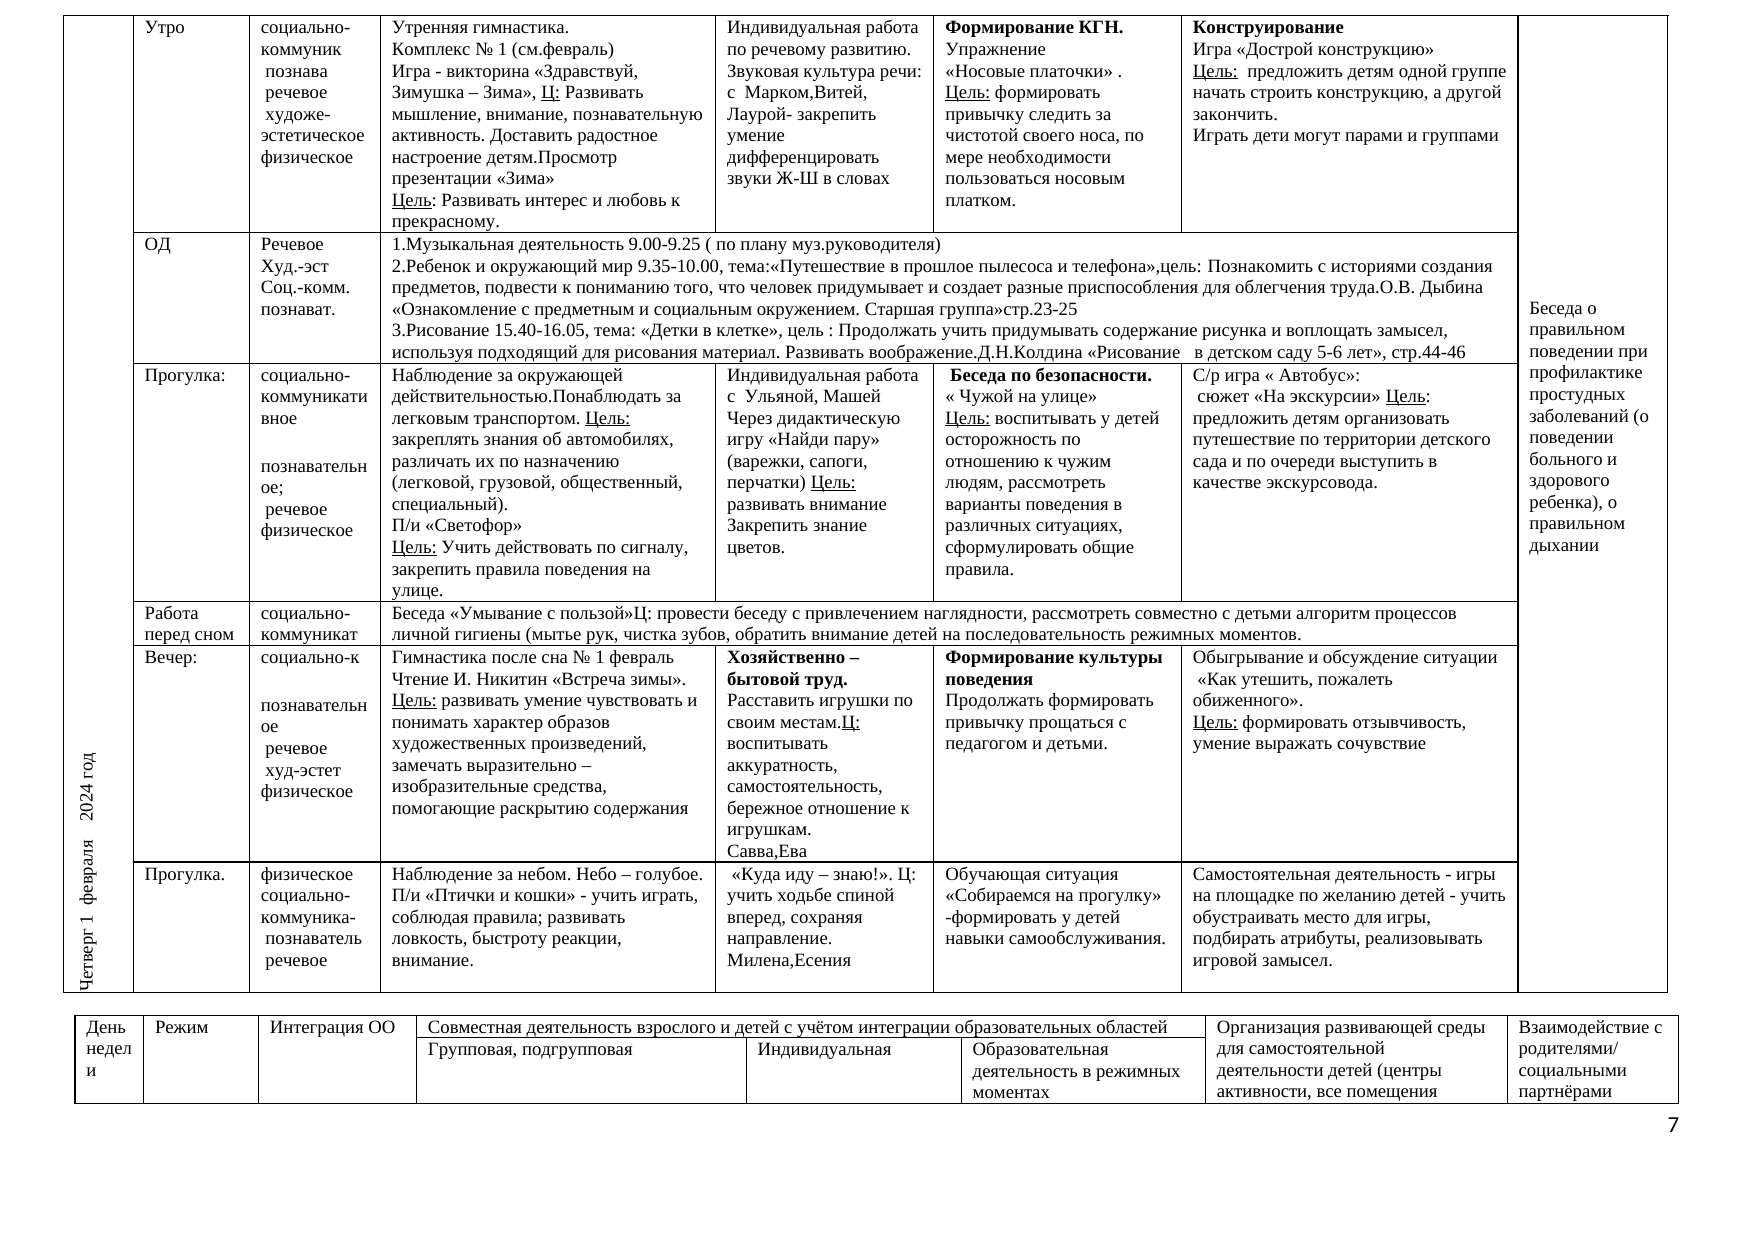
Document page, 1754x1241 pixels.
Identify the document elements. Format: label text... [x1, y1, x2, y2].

table_cell Индивидуальная работа по речевому развитию. Звуковая культура речи: с Марком,Витей, Лаурой- закрепить умение дифференцировать звуки Ж-Ш в словах [716, 16, 933, 232]
table_cell Четверг 1 февраля 2024 год [64, 16, 133, 992]
table_cell Индивидуальная [747, 1038, 961, 1103]
table_cell Обыгрывание и обсуждение ситуации «Как утешить, пожалеть обиженного». Цель: формировать отзывчивость, умение выражать сочувствие [1182, 646, 1517, 861]
table_cell Конструирование Игра «Дострой конструкцию» Цель: предложить детям одной группе начать строить конструкцию, а другой закончить. Играть дети могут парами и группами [1182, 16, 1517, 232]
table_cell Хозяйственно – бытовой труд. Расставить игрушки по своим местам.Ц: воспитывать аккуратность, самостоятельность, бережное отношение к игрушкам. Савва,Ева [716, 646, 933, 861]
table_cell Прогулка. [134, 863, 249, 992]
table_cell Обучающая ситуация «Собираемся на прогулку» -формировать у детей навыки самообслуживания. [934, 863, 1181, 992]
table_cell 1.Музыкальная деятельность 9.00-9.25 ( по плану муз.руководителя) 2.Ребенок и окружающий мир 9.35-10.00, тема:«Путешествие в прошлое пылесоса и телефона»,цель: Познакомить с историями создания предметов, подвести к пониманию того, что человек придумывает и создает разные приспособления для облегчения труда.О.В. Дыбина «Ознакомление с предметным и социальным окружением. Старшая группа»стр.23-25 3.Рисование 15.40-16.05, тема: «Детки в клетке», цель : Продолжать учить придумывать содержание рисунка и воплощать замысел, используя подходящий для рисования материал. Развивать воображение.Д.Н.Колдина «Рисование в детском саду 5-6 лет», стр.44-46 [381, 233, 1517, 362]
table_cell С/р игра « Автобус»: сюжет «На экскурсии» Цель: предложить детям организовать путешествие по территории детского сада и по очереди выступить в качестве экскурсовода. [1182, 364, 1517, 601]
table_cell Самостоятельная деятельность - игры на площадке по желанию детей - учить обустраивать место для игры, подбирать атрибуты, реализовывать игровой замысел. [1182, 863, 1517, 992]
table_header Организация развивающей среды для самостоятельной деятельности детей (центры активности, все помещения группы) [1206, 1016, 1507, 1103]
table_cell Наблюдение за окружающей действительностью.Понаблюдать за легковым транспортом. Цель: закреплять знания об автомобилях, различать их по назначению (легковой, грузовой, общественный, специальный). П/и «Светофор» Цель: Учить действовать по сигналу, закрепить правила поведения на улице. [381, 364, 715, 601]
table_cell социально-к познавательное речевое худ-эстет физическое [250, 646, 380, 861]
table_cell Беседа «Умывание с пользой»Ц: провести беседу с привлечением наглядности, рассмотреть совместно с детьми алгоритм процессов личной гигиены (мытье рук, чистка зубов, обратить внимание детей на последовательность режимных моментов. [381, 602, 1517, 645]
table_cell ОД [134, 233, 249, 362]
table_cell социально-коммуник познава речевое художе-эстетическое физическое [250, 16, 380, 232]
table_cell Формирование КГН. Упражнение «Носовые платочки» . Цель: формировать привычку следить за чистотой своего носа, по мере необходимости пользоваться носовым платком. [934, 16, 1181, 232]
table_header День недели [76, 1016, 143, 1103]
table_cell Работа перед сном [134, 602, 249, 645]
table_cell физическое социально-коммуника- познаватель речевое [250, 863, 380, 992]
table_header Взаимодействие с родителями/ социальными партнёрами [1508, 1016, 1678, 1103]
table_cell социально-коммуникат [250, 602, 380, 645]
table_cell Прогулка: [134, 364, 249, 601]
table_header Совместная деятельность взрослого и детей с учётом интеграции образовательных областей [417, 1016, 1205, 1037]
table_header Режим [144, 1016, 258, 1103]
table_cell Беседа о правильном поведении при профилактике простудных заболеваний (о поведении больного и здорового ребенка), о правильном дыхании [1519, 16, 1667, 992]
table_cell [417, 1038, 746, 1103]
table_cell Утро [134, 16, 249, 232]
table_header Интеграция ОО [259, 1016, 416, 1103]
table_cell «Куда иду – знаю!». Ц: учить ходьбе спиной вперед, сохраняя направление. Милена,Есения [716, 863, 933, 992]
table_cell Индивидуальная работа с Ульяной, Машей Через дидактическую игру «Найди пару» (варежки, сапоги, перчатки) Цель: развивать внимание Закрепить знание цветов. [716, 364, 933, 601]
table_cell Гимнастика после сна № 1 февраль Чтение И. Никитин «Встреча зимы». Цель: развивать умение чувствовать и понимать характер образов художественных произведений, замечать выразительно – изобразительные средства, помогающие раскрытию содержания [381, 646, 715, 861]
table_cell социально-коммуникативное познавательное; речевое физическое [250, 364, 380, 601]
table_cell Речевое Худ.-эст Соц.-комм. познават. [250, 233, 380, 362]
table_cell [962, 1038, 1205, 1103]
table_cell Наблюдение за небом. Небо – голубое. П/и «Птички и кошки» - учить играть, соблюдая правила; развивать ловкость, быстроту реакции, внимание. [381, 863, 715, 992]
table_cell Вечер: [134, 646, 249, 861]
table_cell Утренняя гимнастика. Комплекс № 1 (см.февраль) Игра - викторина «Здравствуй, Зимушка – Зима», Ц: Развивать мышление, внимание, познавательную активность. Доставить радостное настроение детям.Просмотр презентации «Зима» Цель: Развивать интерес и любовь к прекрасному. [381, 16, 715, 232]
table_cell Формирование культуры поведения Продолжать формировать привычку прощаться с педагогом и детьми. [934, 646, 1181, 861]
table_cell Беседа по безопасности. « Чужой на улице» Цель: воспитывать у детей осторожность по отношению к чужим людям, рассмотреть варианты поведения в различных ситуациях, сформулировать общие правила. [934, 364, 1181, 601]
